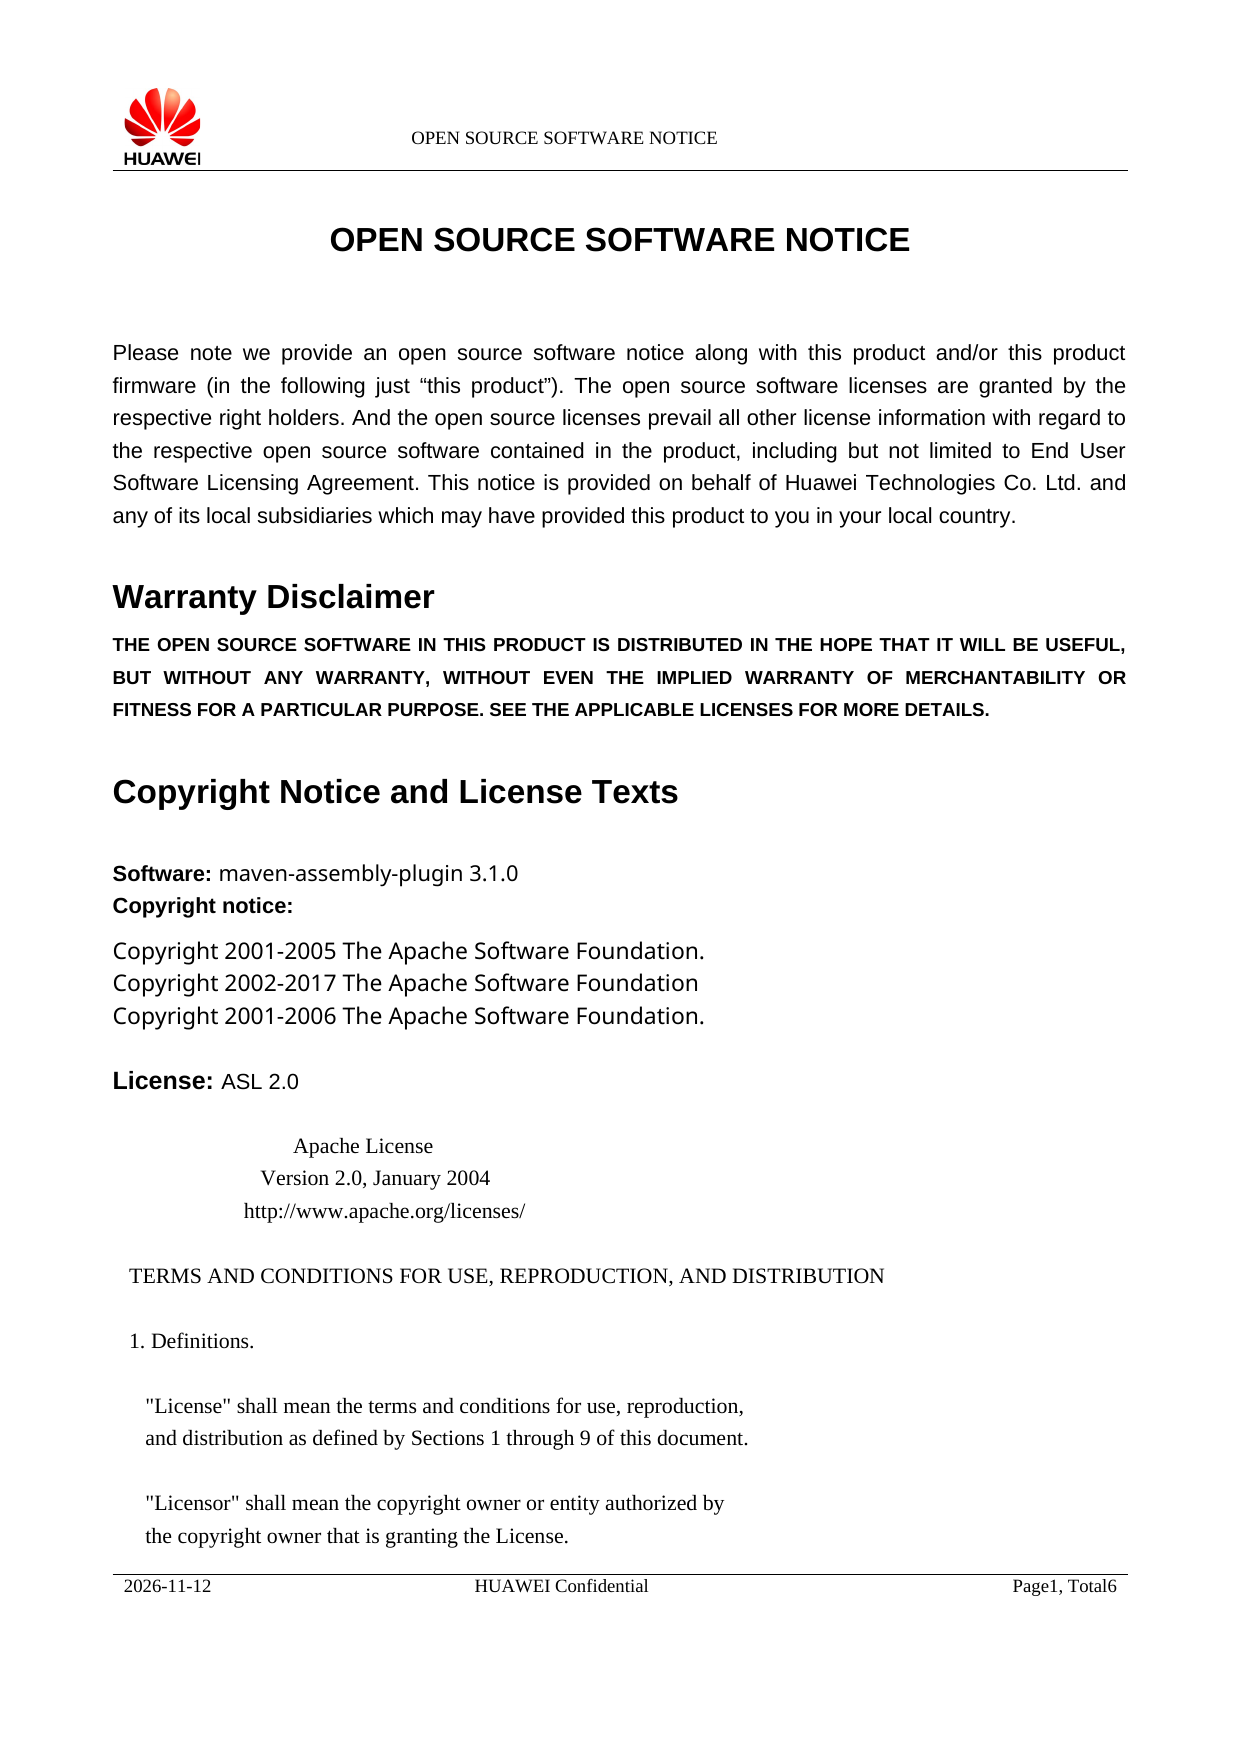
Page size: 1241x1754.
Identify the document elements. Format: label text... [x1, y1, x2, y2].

text License: ASL 2.0 [112, 1064, 1128, 1096]
text Warranty Disclaimer [112, 564, 1128, 629]
picture [124, 88, 201, 165]
text Please note we provide an open source software notice along with this product and/or this product firmware (in the following just “this product”). The open source software licenses are granted by the respective right holders. And the open source licenses prevail all other license information with regard to the respective open source software contained in the product, including but not limited to End User Software Licensing Agreement. This notice is provided on behalf of Huawei Technologies Co. Ltd. and any of its local subsidiaries which may have provided this product to you in your local country. [112, 336, 1128, 531]
title Software: maven-assembly-plugin 3.1.0 [112, 856, 1128, 889]
text Copyright notice: [112, 889, 1128, 921]
text OPEN SOURCE SOFTWARE NOTICE [112, 206, 1128, 271]
text Copyright Notice and License Texts [112, 759, 1128, 824]
text Copyright 2001-2005 The Apache Software Foundation. Copyright 2002-2017 The Apache Software Foundation Copyright 2001-2006 The Apache Software Foundation. [112, 934, 1128, 1064]
text The open source software in this product is distributed in the hope that it will be useful, but WITHOUT ANY WARRANTY, without even the implied warranty of MERCHANTABILITY or FITNESS FOR A PARTICULAR PURPOSE. See the applicable licenses for more details. [112, 629, 1128, 726]
